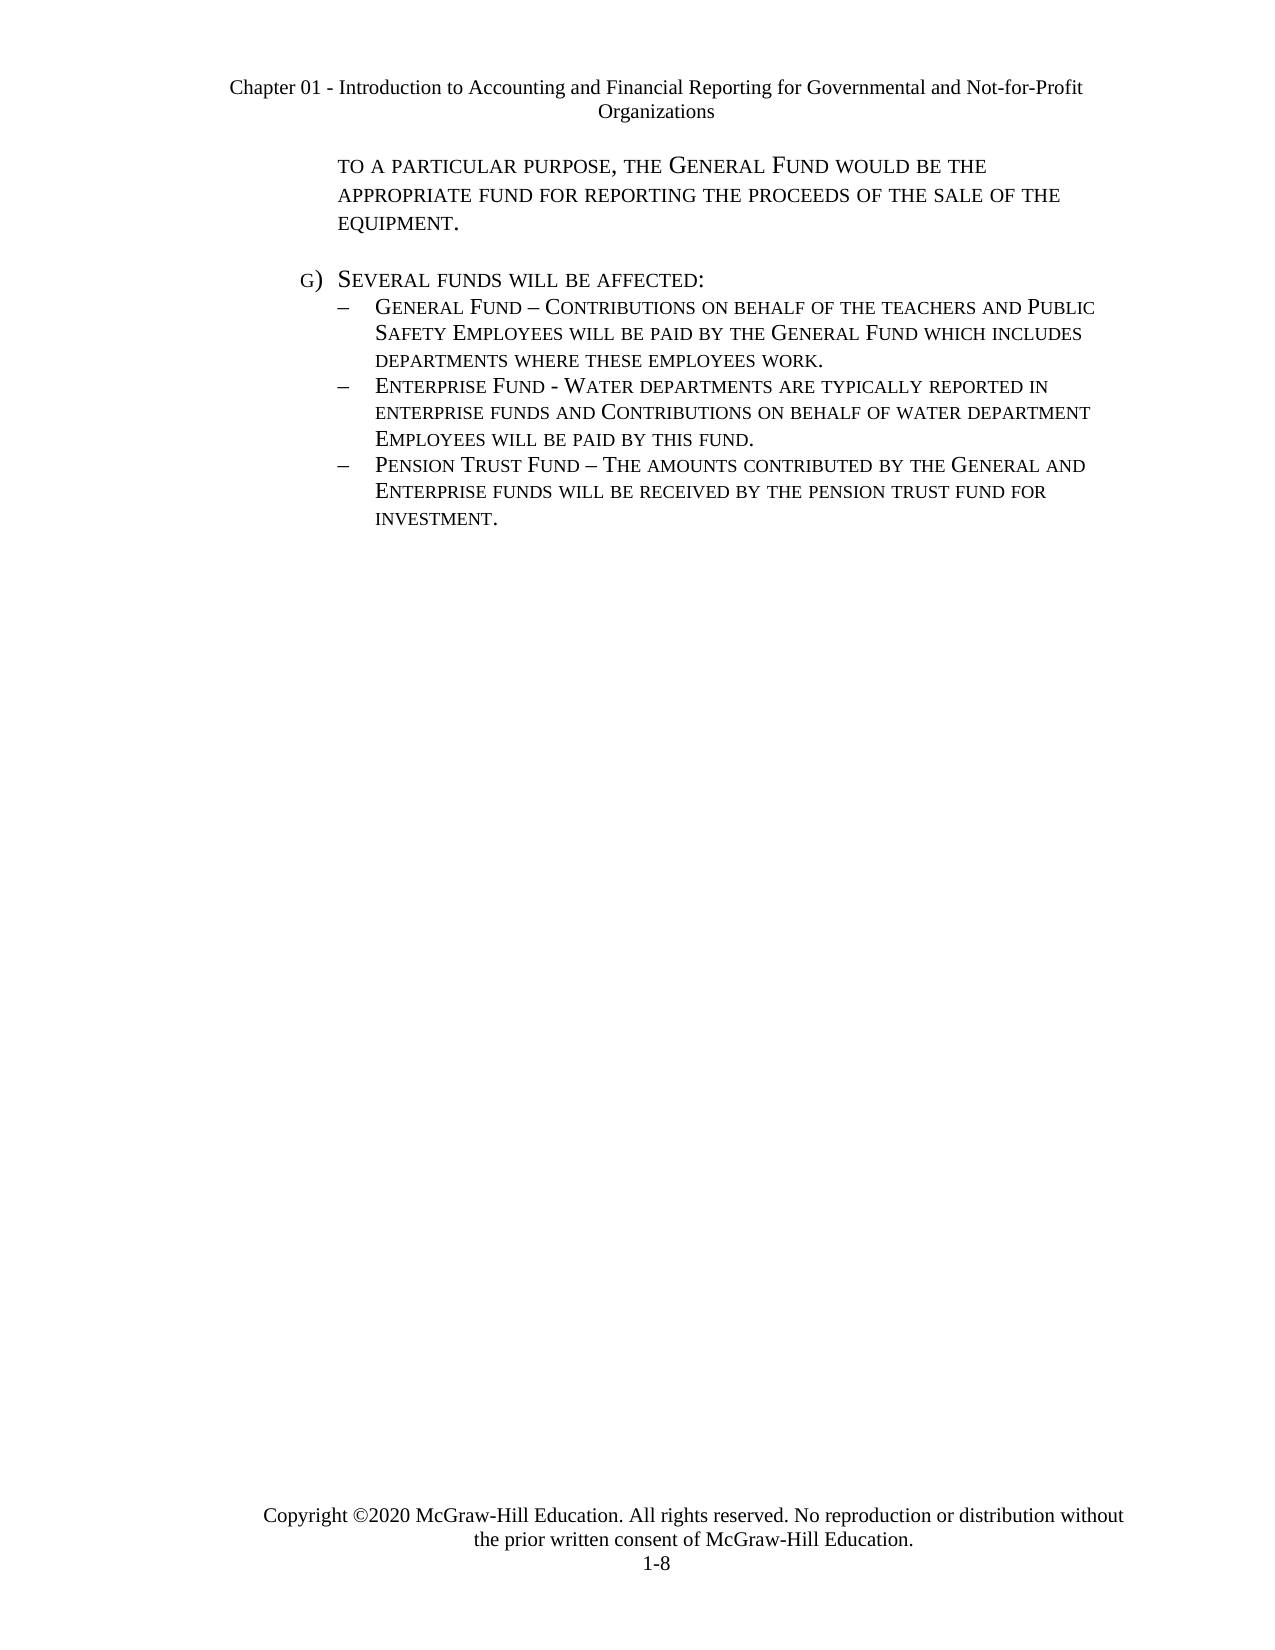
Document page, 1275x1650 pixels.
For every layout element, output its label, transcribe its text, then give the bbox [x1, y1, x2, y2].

list General Fund – Contributions on behalf of the teachers and Public Safety Employees will be paid by the General Fund which includes departments where these employees work. [337, 293, 1125, 372]
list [300, 150, 1125, 236]
list Enterprise Fund - Water departments are typically reported in enterprise funds and Contributions on behalf of water department Employees will be paid by this fund. [337, 372, 1125, 451]
list Pension Trust Fund – The amounts contributed by the General and Enterprise funds will be received by the pension trust fund for investment. [337, 451, 1125, 530]
list Several funds will be affected: [300, 264, 1125, 293]
